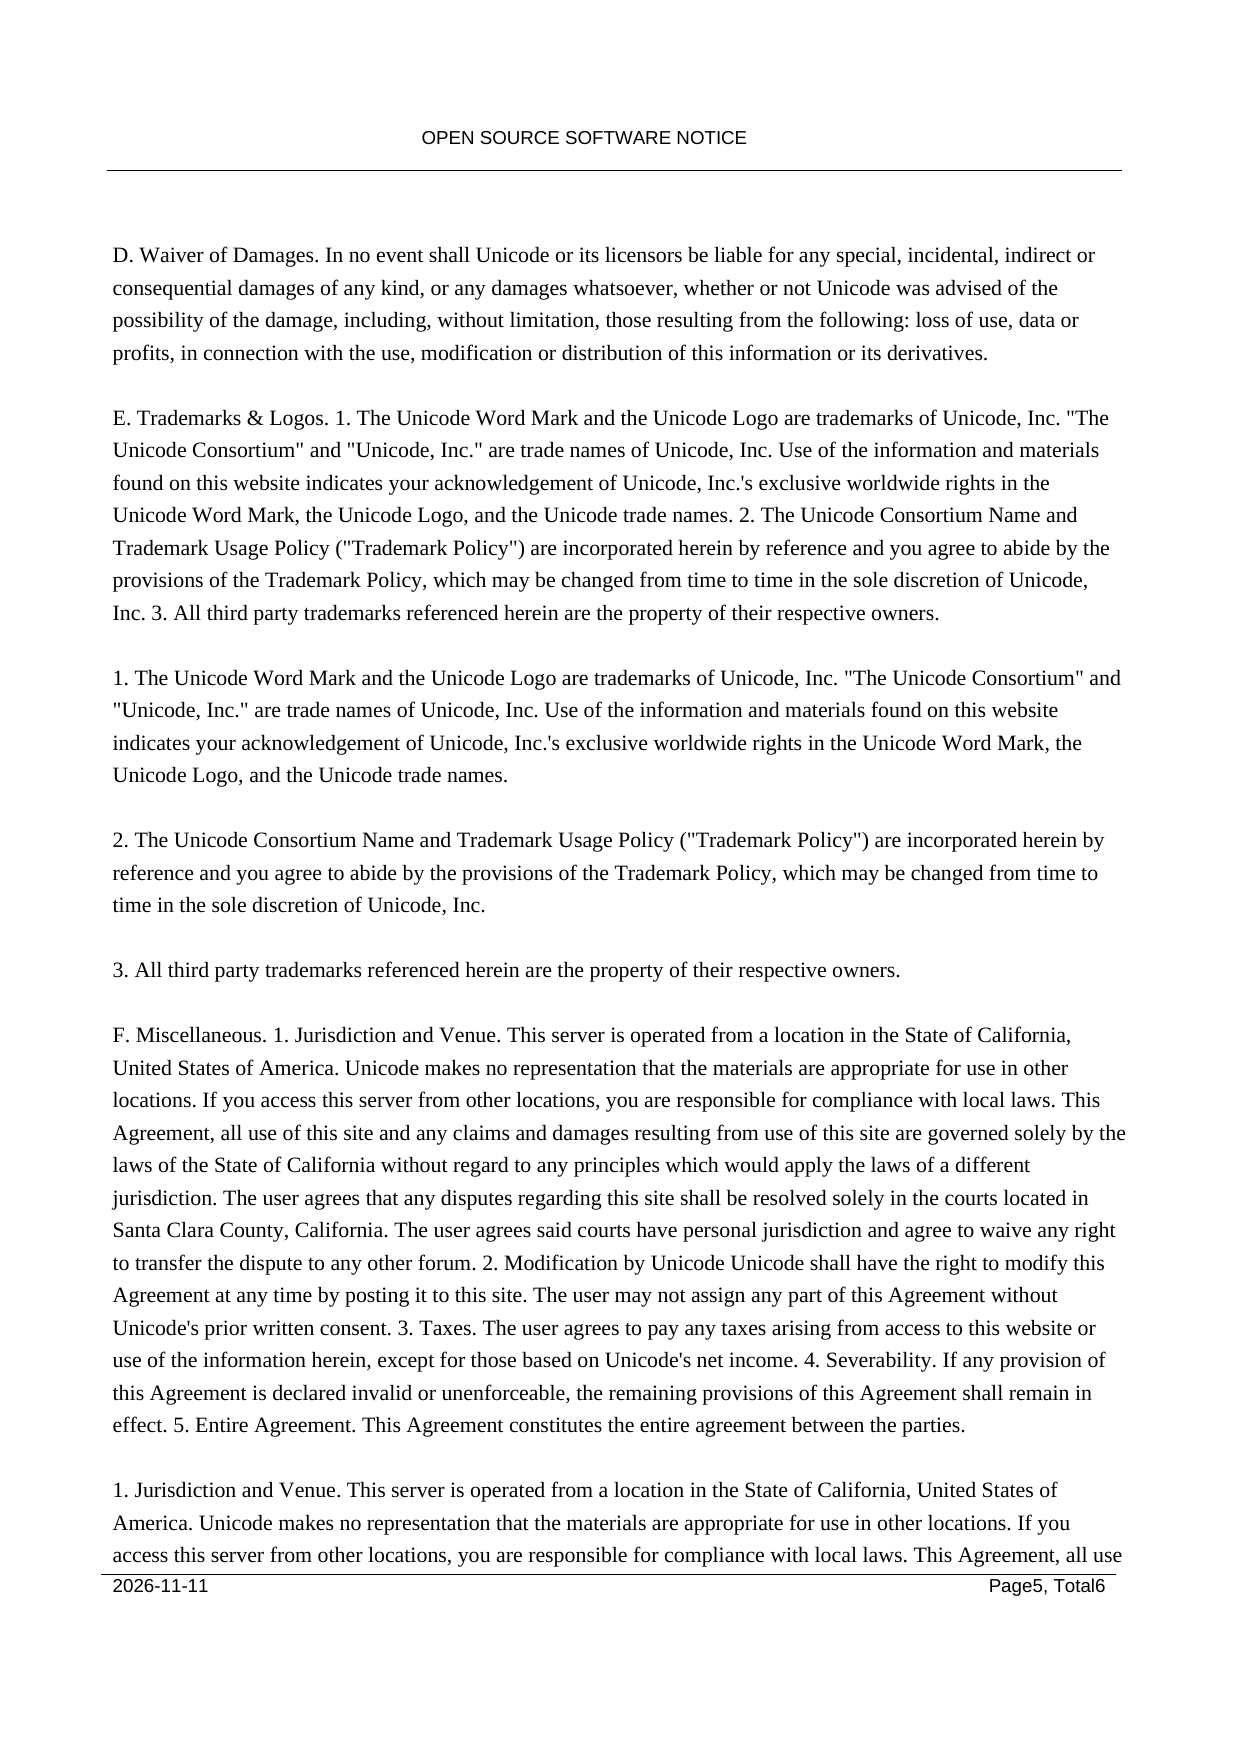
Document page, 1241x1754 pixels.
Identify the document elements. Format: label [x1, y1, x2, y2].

text [112, 206, 1128, 1571]
